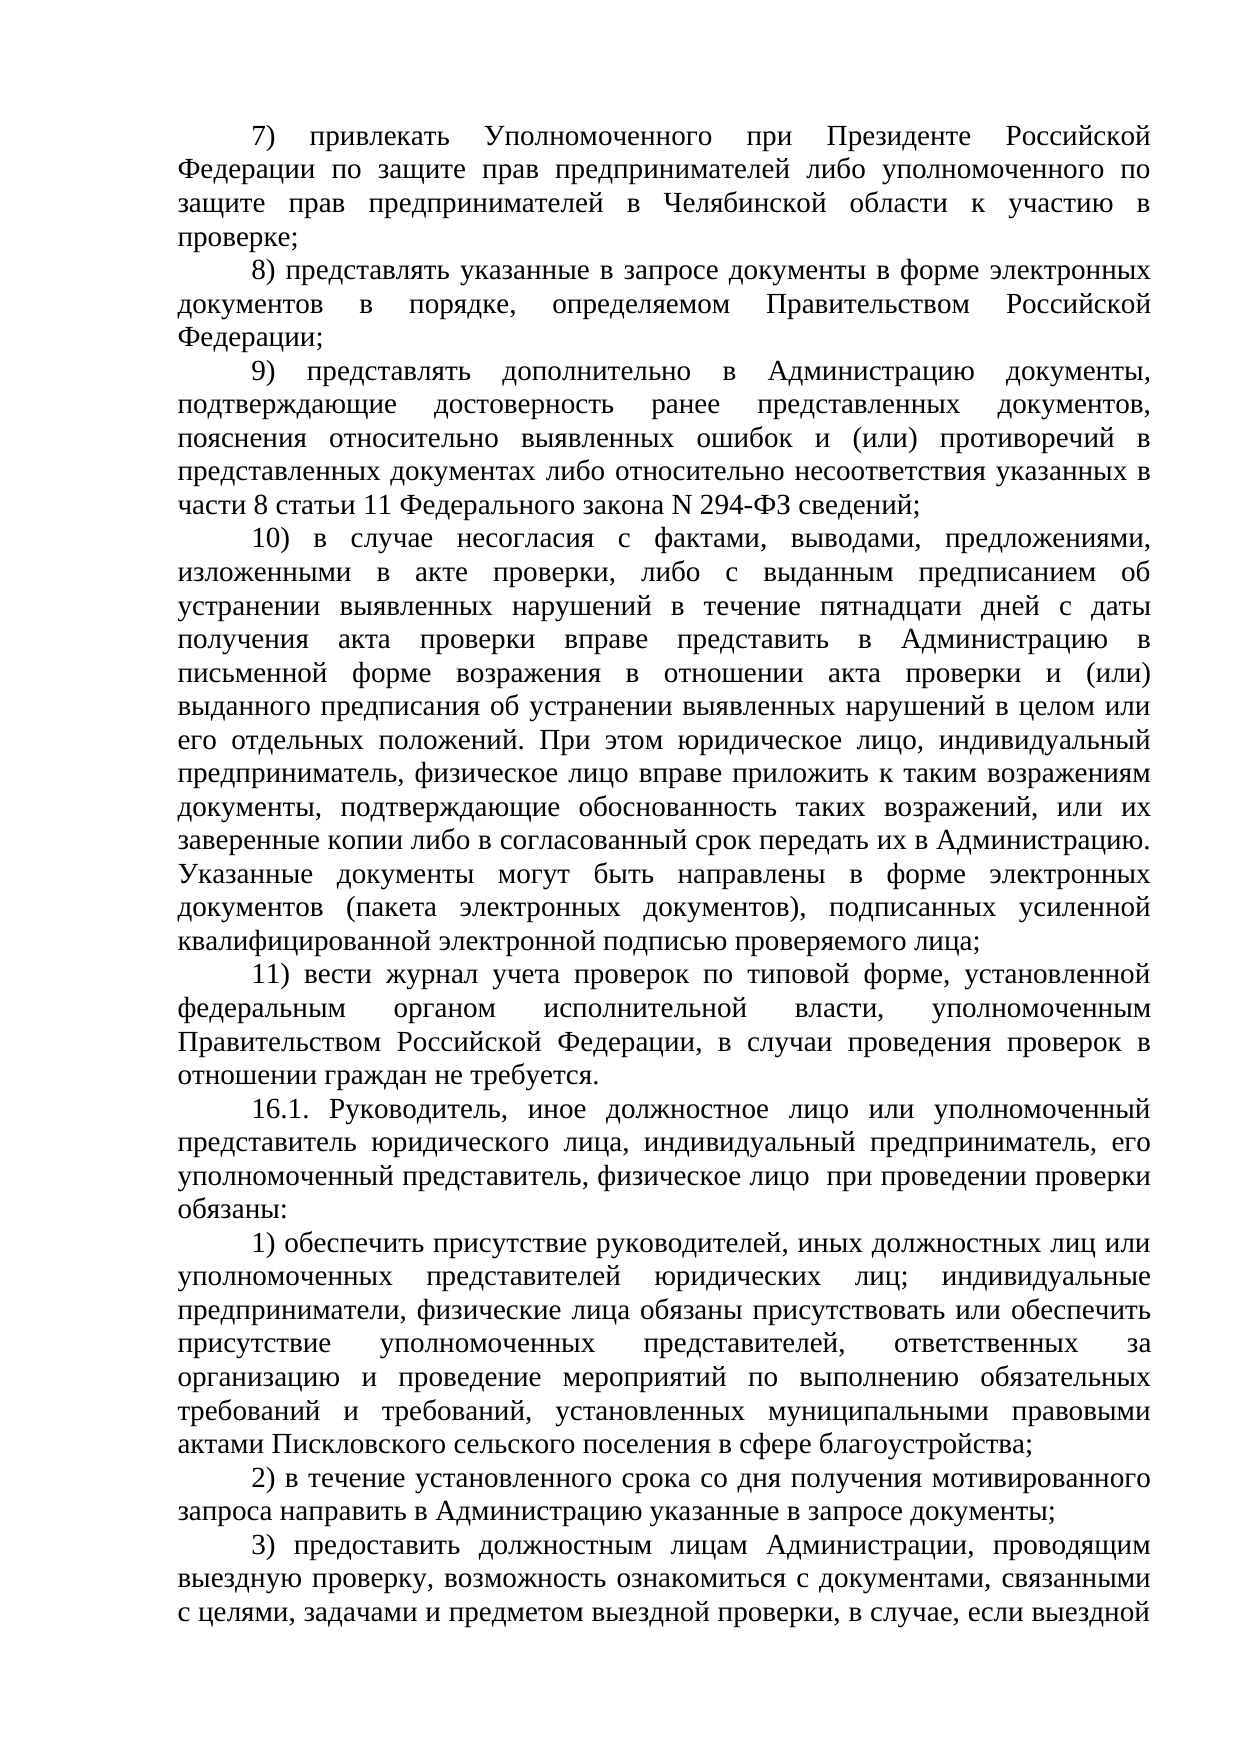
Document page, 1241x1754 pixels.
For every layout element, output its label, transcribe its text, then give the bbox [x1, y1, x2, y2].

text 1) обеспечить присутствие руководителей, иных должностных лиц или уполномоченных представителей юридических лиц; индивидуальные предприниматели, физические лица обязаны присутствовать или обеспечить присутствие уполномоченных представителей, ответственных за организацию и проведение мероприятий по выполнению обязательных требований и требований, установленных муниципальными правовыми актами Пискловского сельского поселения в сфере благоустройства; [177, 1225, 1152, 1460]
text 7) привлекать Уполномоченного при Президенте Российской Федерации по защите прав предпринимателей либо уполномоченного по защите прав предпринимателей в Челябинской области к участию в проверке; [177, 118, 1152, 252]
text 2) в течение установленного срока со дня получения мотивированного запроса направить в Администрацию указанные в запросе документы; [177, 1460, 1152, 1527]
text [177, 1527, 1152, 1627]
text 11) вести журнал учета проверок по типовой форме, установленной федеральным органом исполнительной власти, уполномоченным Правительством Российской Федерации, в случаи проведения проверок в отношении граждан не требуется. [177, 957, 1152, 1091]
text 16.1. Руководитель, иное должностное лицо или уполномоченный представитель юридического лица, индивидуальный предприниматель, его уполномоченный представитель, физическое лицо при проведении проверки обязаны: [177, 1091, 1152, 1225]
text 9) представлять дополнительно в Администрацию документы, подтверждающие достоверность ранее представленных документов, пояснения относительно выявленных ошибок и (или) противоречий в представленных документах либо относительно несоответствия указанных в части 8 статьи 11 Федерального закона N 294-ФЗ сведений; [177, 353, 1152, 521]
text 10) в случае несогласия с фактами, выводами, предложениями, изложенными в акте проверки, либо с выданным предписанием об устранении выявленных нарушений в течение пятнадцати дней с даты получения акта проверки вправе представить в Администрацию в письменной форме возражения в отношении акта проверки и (или) выданного предписания об устранении выявленных нарушений в целом или его отдельных положений. При этом юридическое лицо, индивидуальный предприниматель, физическое лицо вправе приложить к таким возражениям документы, подтверждающие обоснованность таких возражений, или их заверенные копии либо в согласованный срок передать их в Администрацию. Указанные документы могут быть направлены в форме электронных документов (пакета электронных документов), подписанных усиленной квалифицированной электронной подписью проверяемого лица; [177, 521, 1152, 957]
text 8) представлять указанные в запросе документы в форме электронных документов в порядке, определяемом Правительством Российской Федерации; [177, 252, 1152, 353]
